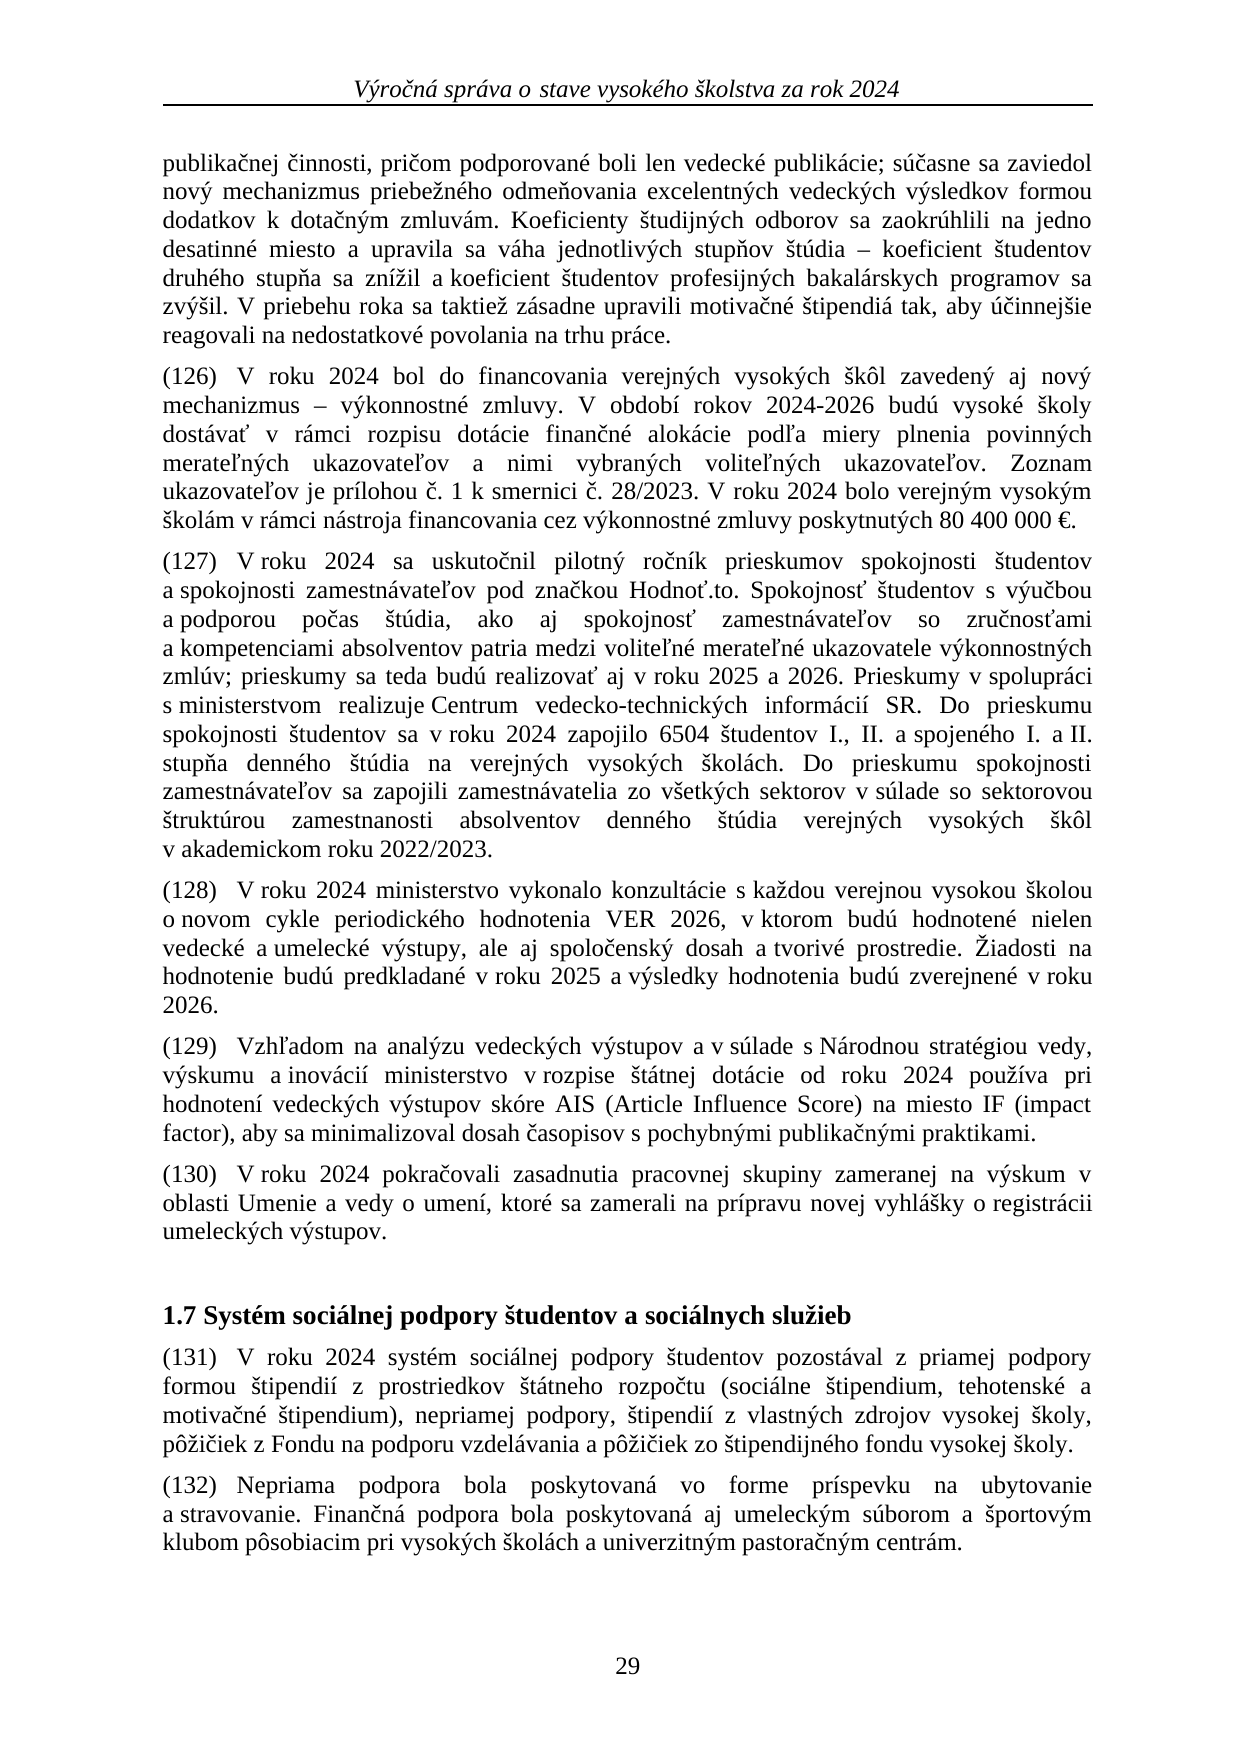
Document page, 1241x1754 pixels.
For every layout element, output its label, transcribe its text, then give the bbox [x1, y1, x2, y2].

list 1.7 Systém sociálnej podpory študentov a sociálnych služieb [162, 1299, 1093, 1330]
text V roku 2024 systém sociálnej podpory študentov pozostával z priamej podpory formou štipendií z prostriedkov štátneho rozpočtu (sociálne štipendium, tehotenské a motivačné štipendium), nepriamej podpory, štipendií z vlastných zdrojov vysokej školy, pôžičiek z Fondu na podporu vzdelávania a pôžičiek zo štipendijného fondu vysokej školy. [162, 1342, 1093, 1457]
text V roku 2024 pokračovali zasadnutia pracovnej skupiny zameranej na výskum v oblasti Umenie a vedy o umení, ktoré sa zamerali na prípravu novej vyhlášky o registrácii umeleckých výstupov. [162, 1159, 1093, 1245]
text Nepriama podpora bola poskytovaná vo forme príspevku na ubytovanie a stravovanie. Finančná podpora bola poskytovaná aj umeleckým súborom a športovým klubom pôsobiacim pri vysokých školách a univerzitným pastoračným centrám. [162, 1470, 1093, 1556]
text Vzhľadom na analýzu vedeckých výstupov a v súlade s Národnou stratégiou vedy, výskumu a inovácií ministerstvo v rozpise štátnej dotácie od roku 2024 používa pri hodnotení vedeckých výstupov skóre AIS (Article Influence Score) na miesto IF (impact factor), aby sa minimalizoval dosah časopisov s pochybnými publikačnými praktikami. [162, 1031, 1093, 1146]
text V roku 2024 ministerstvo vykonalo konzultácie s každou verejnou vysokou školou o novom cykle periodického hodnotenia VER 2026, v ktorom budú hodnotené nielen vedecké a umelecké výstupy, ale aj spoločenský dosah a tvorivé prostredie. Žiadosti na hodnotenie budú predkladané v roku 2025 a výsledky hodnotenia budú zverejnené v roku 2026. [162, 875, 1093, 1019]
text V roku 2024 sa uskutočnil pilotný ročník prieskumov spokojnosti študentov a spokojnosti zamestnávateľov pod značkou Hodnoť.to. Spokojnosť študentov s výučbou a podporou počas štúdia, ako aj spokojnosť zamestnávateľov so zručnosťami a kompetenciami absolventov patria medzi voliteľné merateľné ukazovatele výkonnostných zmlúv; prieskumy sa teda budú realizovať aj v roku 2025 a 2026. Prieskumy v spolupráci s ministerstvom realizuje Centrum vedecko-technických informácií SR. Do prieskumu spokojnosti študentov sa v roku 2024 zapojilo 6504 študentov I., II. a spojeného I. a II. stupňa denného štúdia na verejných vysokých školách. Do prieskumu spokojnosti zamestnávateľov sa zapojili zamestnávatelia zo všetkých sektorov v súlade so sektorovou štruktúrou zamestnanosti absolventov denného štúdia verejných vysokých škôl v akademickom roku 2022/2023. [162, 546, 1093, 863]
text V roku 2024 bol do financovania verejných vysokých škôl zavedený aj nový mechanizmus – výkonnostné zmluvy. V období rokov 2024-2026 budú vysoké školy dostávať v rámci rozpisu dotácie finančné alokácie podľa miery plnenia povinných merateľných ukazovateľov a nimi vybraných voliteľných ukazovateľov. Zoznam ukazovateľov je prílohou č. 1 k smernici č. 28/2023. V roku 2024 bolo verejným vysokým školám v rámci nástroja financovania cez výkonnostné zmluvy poskytnutých 80 400 000 €. [162, 361, 1093, 534]
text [162, 148, 1093, 349]
